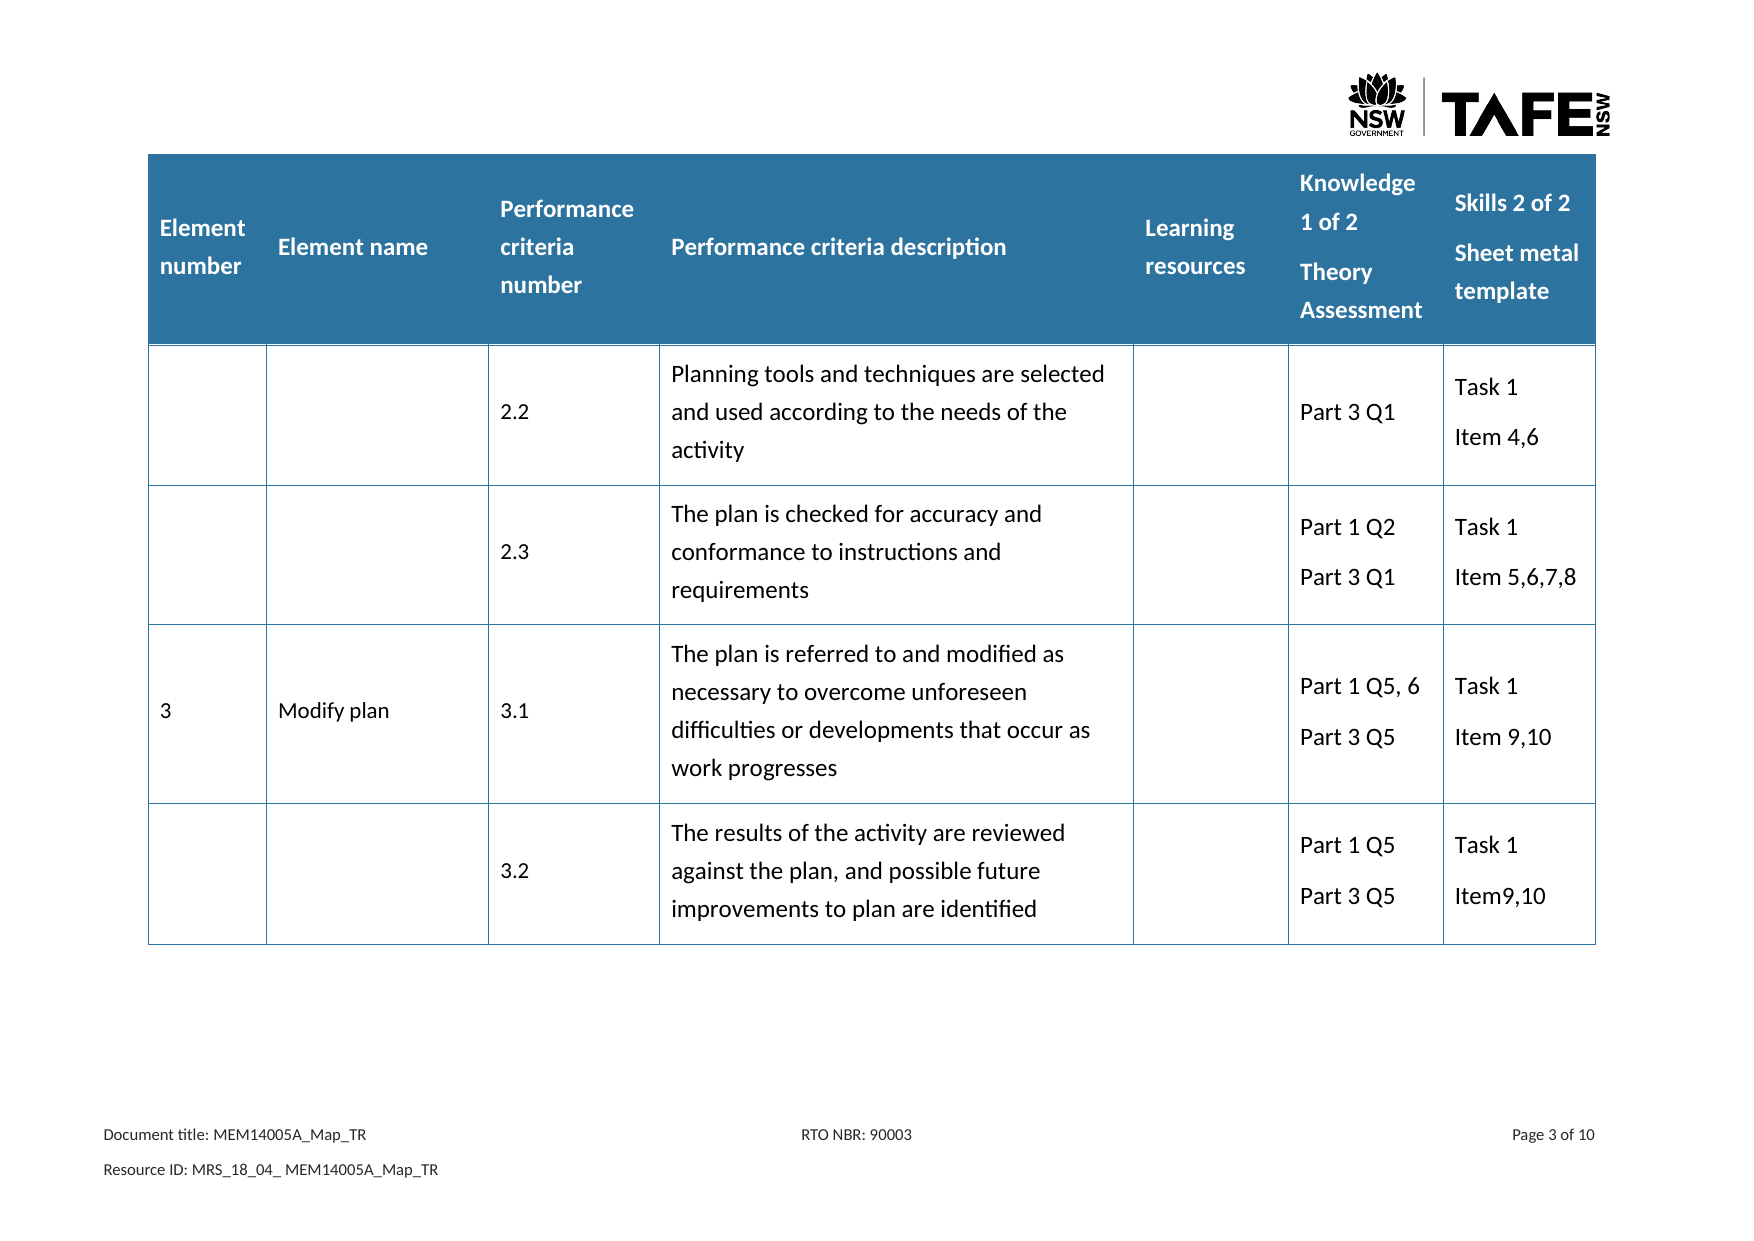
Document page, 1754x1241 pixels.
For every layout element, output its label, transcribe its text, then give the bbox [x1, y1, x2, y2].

table_cell Part 1 Q5 Part 3 Q5 [1289, 804, 1443, 943]
table_cell Task 1 Item 4,6 [1444, 346, 1595, 484]
table_cell 2.3 [489, 486, 659, 624]
table_cell [1134, 486, 1288, 624]
table_cell Task 1 Item 9,10 [1444, 625, 1595, 803]
table_cell Part 1 Q2 Part 3 Q1 [1289, 486, 1443, 624]
table_cell 3.2 [489, 804, 659, 943]
table_cell Part 3 Q1 [1289, 346, 1443, 484]
table_cell 3.1 [489, 625, 659, 803]
table_cell [1134, 346, 1288, 484]
table_cell Modify plan [267, 625, 488, 803]
table_header Skills 2 of 2 Sheet metal template [1444, 155, 1595, 344]
table_header Learning resources [1134, 155, 1288, 344]
table_cell The plan is checked for accuracy and conformance to instructions and requirements [660, 486, 1133, 624]
table_cell [1134, 625, 1288, 803]
table_header Performance criteria number [489, 155, 659, 344]
table_cell Planning tools and techniques are selected and used according to the needs of the activity [660, 346, 1133, 484]
table_cell 2.2 [489, 346, 659, 484]
table_cell [149, 486, 266, 624]
table_header Performance criteria description [660, 155, 1133, 344]
table_cell Task 1 Item 5,6,7,8 [1444, 486, 1595, 624]
table_cell The plan is referred to and modified as necessary to overcome unforeseen difficulties or developments that occur as work progresses [660, 625, 1133, 803]
table_cell Task 1 Item9,10 [1444, 804, 1595, 943]
table_cell [267, 346, 488, 484]
table_header Knowledge 1 of 2 Theory Assessment [1289, 155, 1443, 344]
picture [1348, 71, 1610, 137]
table_cell Part 1 Q5, 6 Part 3 Q5 [1289, 625, 1443, 803]
table_cell [149, 346, 266, 484]
table_cell [267, 804, 488, 943]
table_cell [1134, 804, 1288, 943]
table_cell [149, 804, 266, 943]
table_cell [267, 486, 488, 624]
table_cell 3 [149, 625, 266, 803]
table_cell The results of the activity are reviewed against the plan, and possible future improvements to plan are identified [660, 804, 1133, 943]
table_header Element name [267, 155, 488, 344]
table_header Element number [149, 155, 266, 344]
